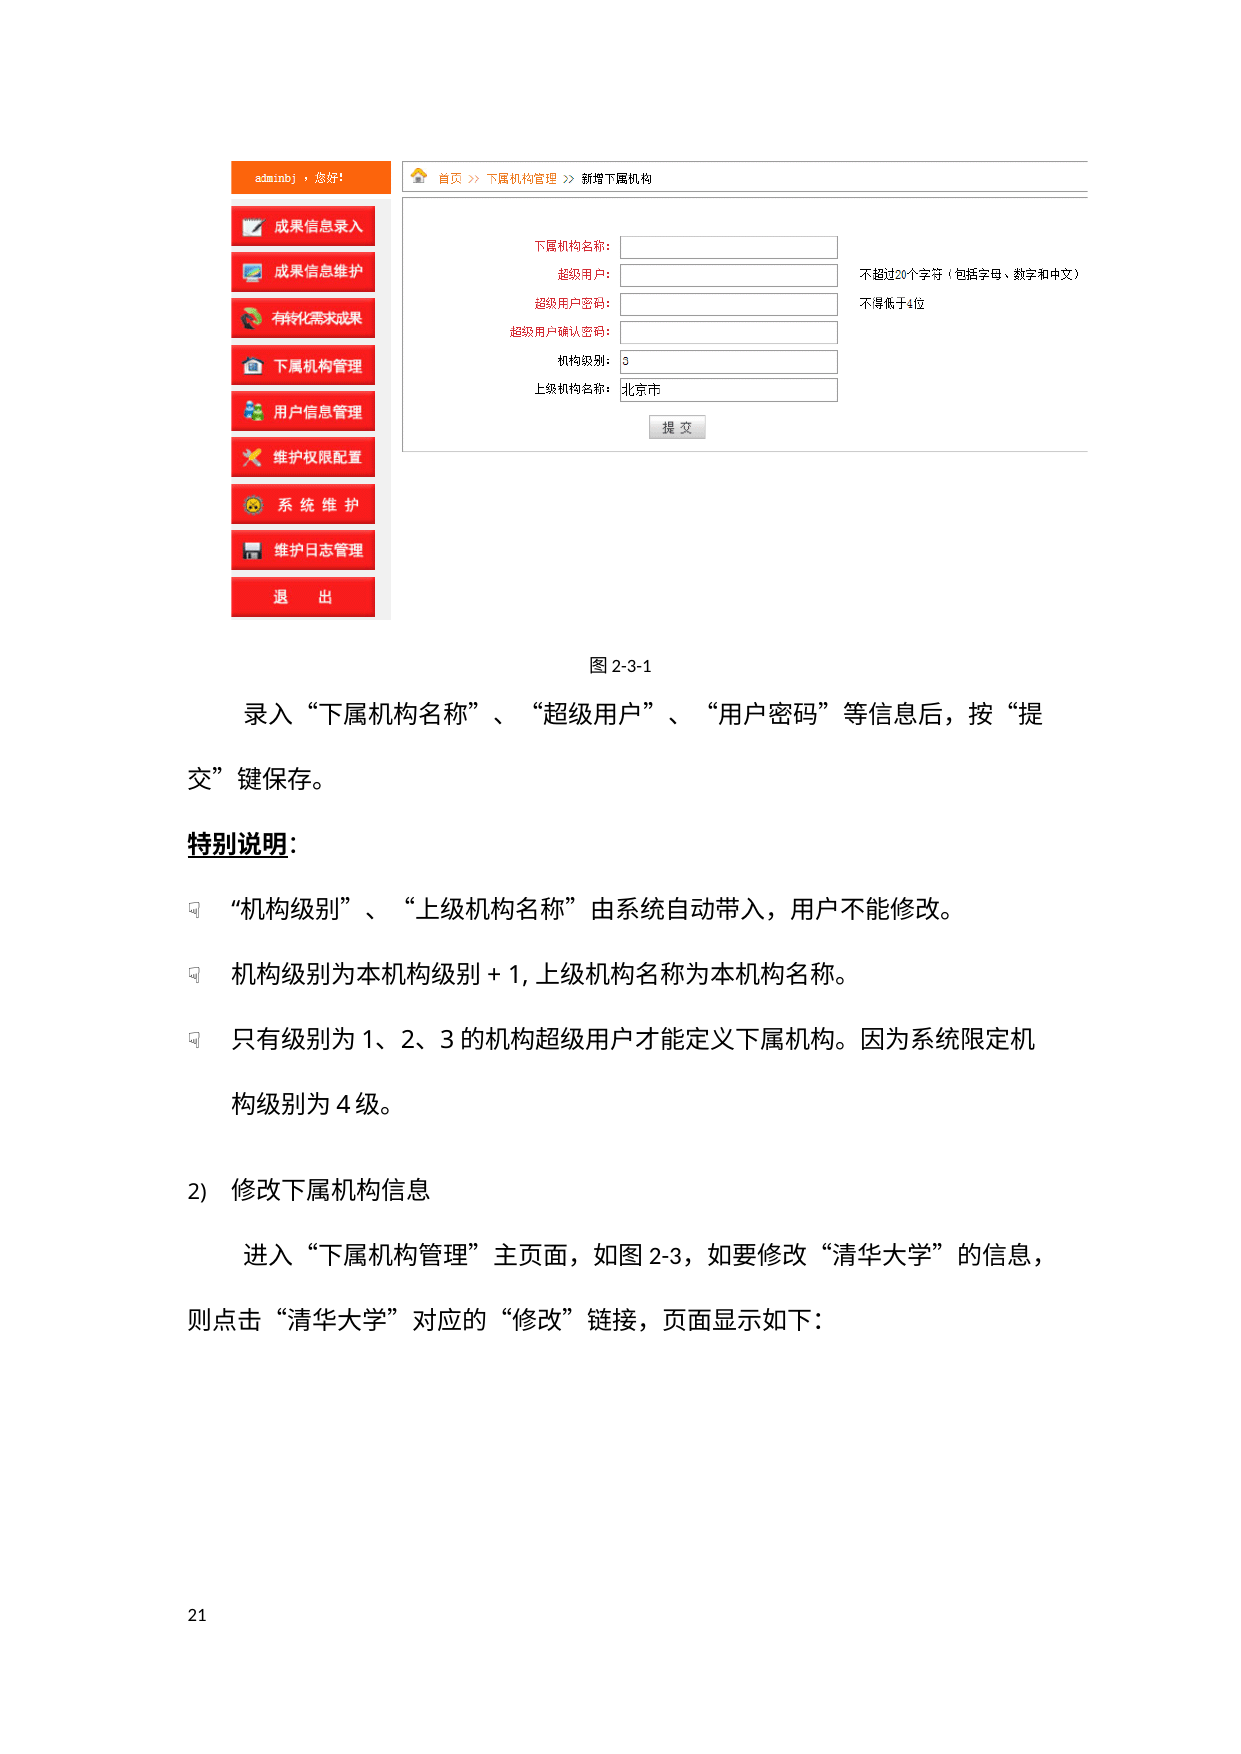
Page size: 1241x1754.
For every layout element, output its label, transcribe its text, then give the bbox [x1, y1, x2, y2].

list 只有级别为1、2、3 的机构超级用户才能定义下属机构。因为系统限定机构级别为4级。 [187, 1005, 1053, 1135]
text 图2-3-1 [187, 648, 1053, 680]
list 录入“下属机构名称”、“超级用户”、“用户密码”等信息后，按“提交”键保存。 [187, 680, 1053, 810]
picture [231, 160, 1088, 620]
list 机构级别为本机构级别 + 1, 上级机构名称为本机构名称。 [187, 940, 1053, 1005]
subtitle 修改下属机构信息 [187, 1156, 1053, 1221]
list 进入“下属机构管理”主页面，如图2-3，如要修改“清华大学”的信息，则点击“清华大学”对应的“修改”链接，页面显示如下： [187, 1221, 1053, 1351]
list 特别说明： [187, 810, 1053, 875]
list “机构级别”、“上级机构名称”由系统自动带入，用户不能修改。 [187, 875, 1053, 940]
